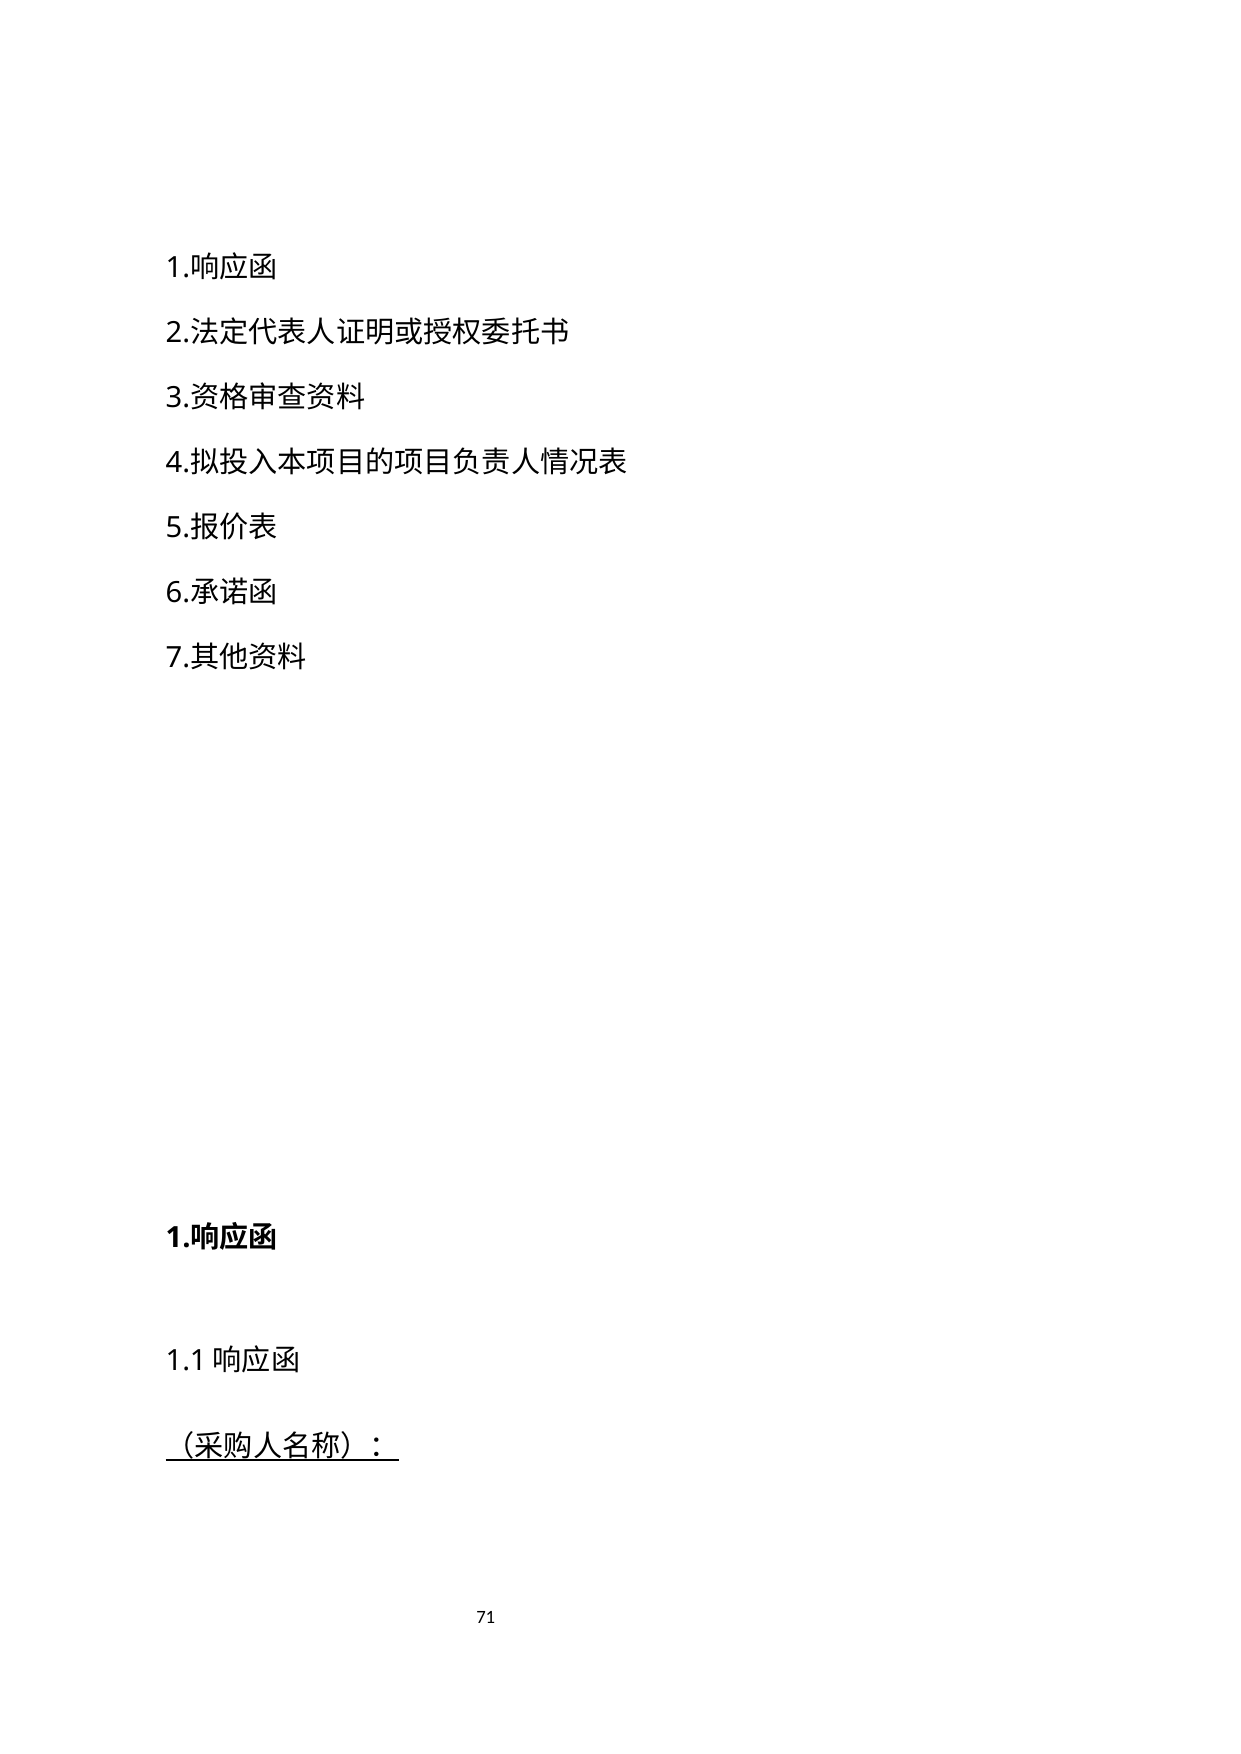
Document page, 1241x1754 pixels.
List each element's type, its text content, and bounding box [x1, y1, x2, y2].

text （采购人名称）： [165, 1412, 1087, 1477]
text 1.响应函 [165, 233, 1087, 298]
text 5.报价表 6.承诺函 7.其他资料 [165, 493, 1087, 720]
text 2.法定代表人证明或授权委托书 3.资格审查资料 4.拟投入本项目的项目负责人情况表 [165, 298, 1087, 493]
subtitle 1.响应函 [165, 1202, 1087, 1267]
text 1.1响应函 [165, 1325, 1087, 1390]
